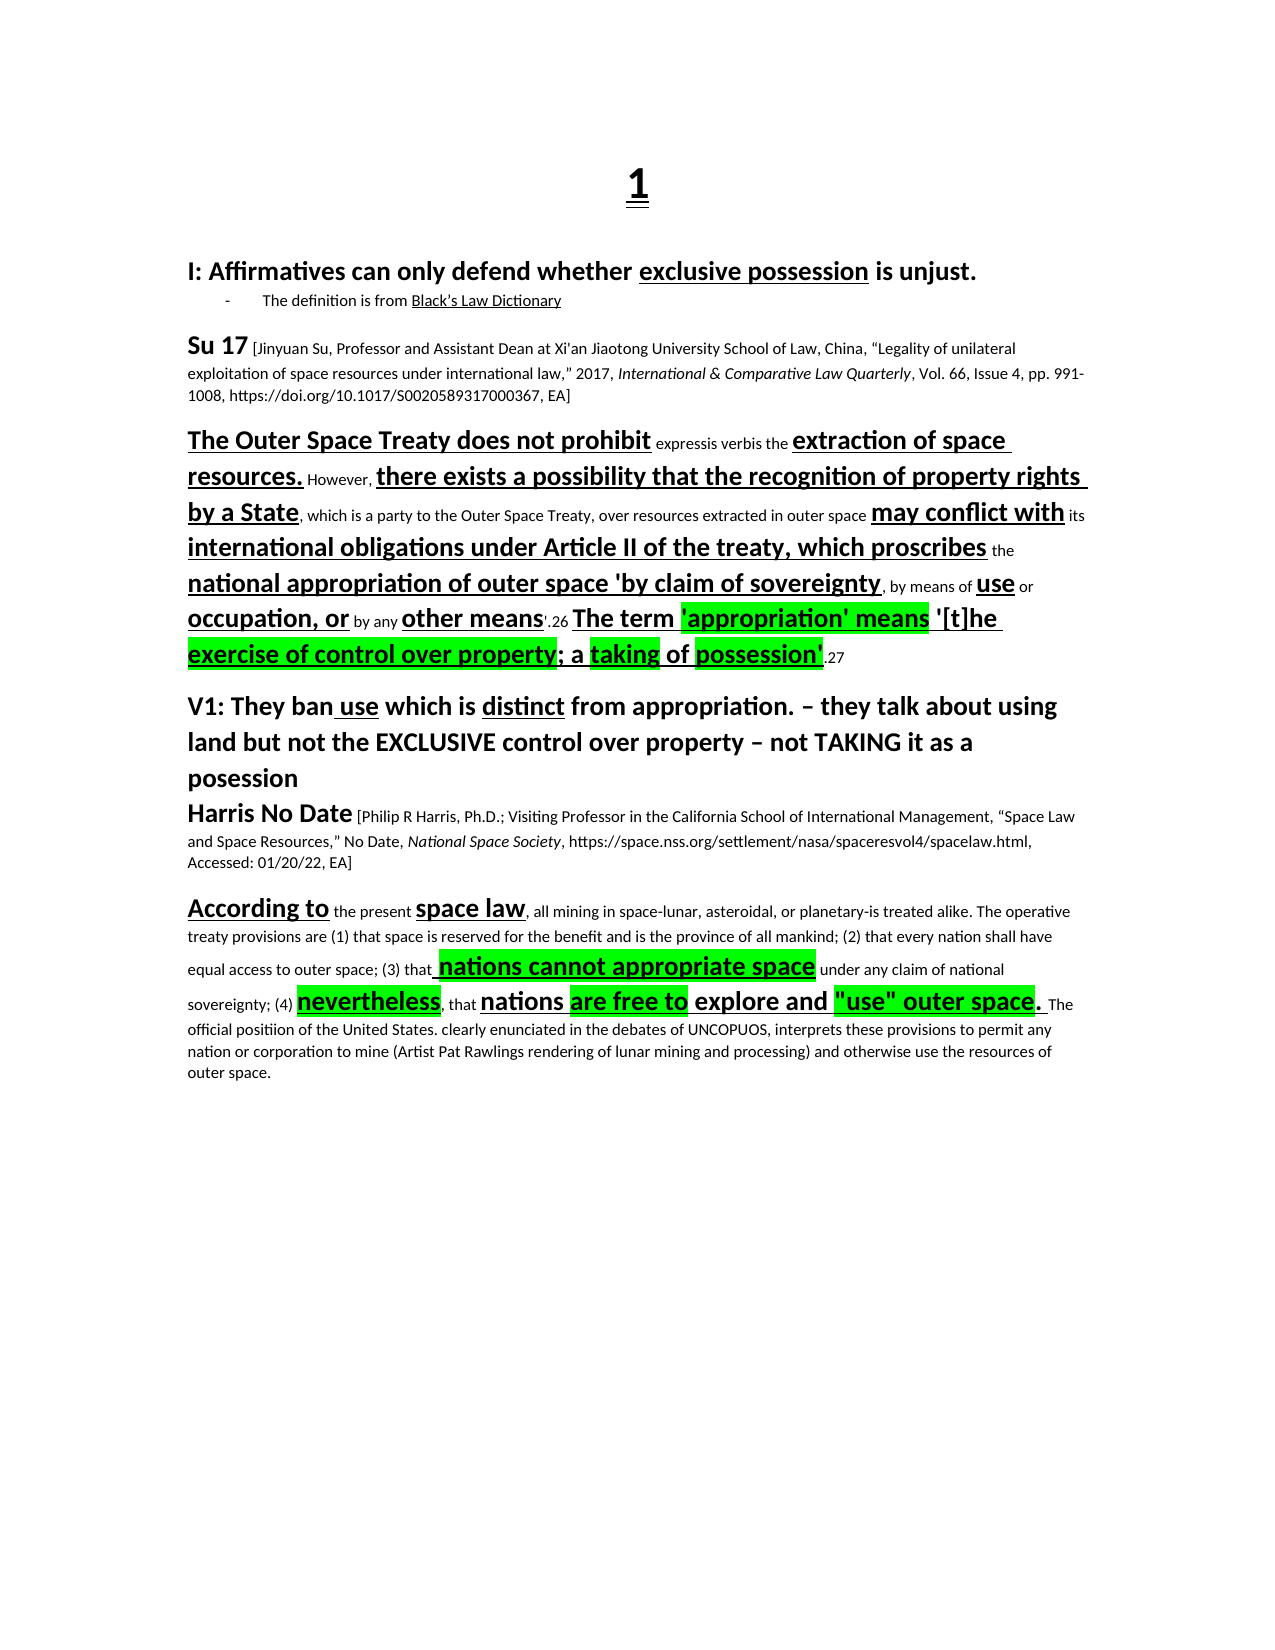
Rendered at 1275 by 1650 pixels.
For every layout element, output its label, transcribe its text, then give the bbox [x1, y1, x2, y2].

text According to the present space law, all mining in space-lunar, asteroidal, or planetary-is treated alike. The operative treaty provisions are (1) that space is reserved for the benefit and is the province of all mankind; (2) that every nation shall have equal access to outer space; (3) that nations cannot appropriate space under any claim of national sovereignty; (4) nevertheless, that nations are free to explore and "use" outer space. The official positiion of the United States. clearly enunciated in the debates of UNCOPUOS, interprets these provisions to permit any nation or corporation to mine (Artist Pat Rawlings rendering of lunar mining and processing) and otherwise use the resources of outer space. [187, 891, 1087, 1083]
text Su 17 [Jinyuan Su, Professor and Assistant Dean at Xi'an Jiaotong University School of Law, China, “Legality of unilateral exploitation of space resources under international law,” 2017, International & Comparative Law Quarterly, Vol. 66, Issue 4, pp. 991-1008, https://doi.org/10.1017/S0020589317000367, EA] [187, 328, 1087, 405]
subtitle 1 [187, 154, 1087, 210]
subtitle I: Affirmatives can only defend whether exclusive possession is unjust. [187, 219, 1087, 287]
list The definition is from Black’s Law Dictionary [225, 290, 1087, 310]
text The Outer Space Treaty does not prohibit expressis verbis the extraction of space resources. However, there exists a possibility that the recognition of property rights by a State, which is a party to the Outer Space Treaty, over resources extracted in outer space may conflict with its international obligations under Article II of the treaty, which proscribes the national appropriation of outer space 'by claim of sovereignty, by means of use or occupation, or by any other means'.26 The term 'appropriation' means '[t]he exercise of control over property; a taking of possession'.27 [187, 423, 1087, 670]
subtitle V1: They ban use which is distinct from appropriation. – they talk about using land but not the EXCLUSIVE control over property – not TAKING it as a posession [187, 689, 1087, 794]
text Harris No Date [Philip R Harris, Ph.D.; Visiting Professor in the California School of International Management, “Space Law and Space Resources,” No Date, National Space Society, https://space.nss.org/settlement/nasa/spaceresvol4/spacelaw.html, Accessed: 01/20/22, EA] [187, 796, 1087, 873]
